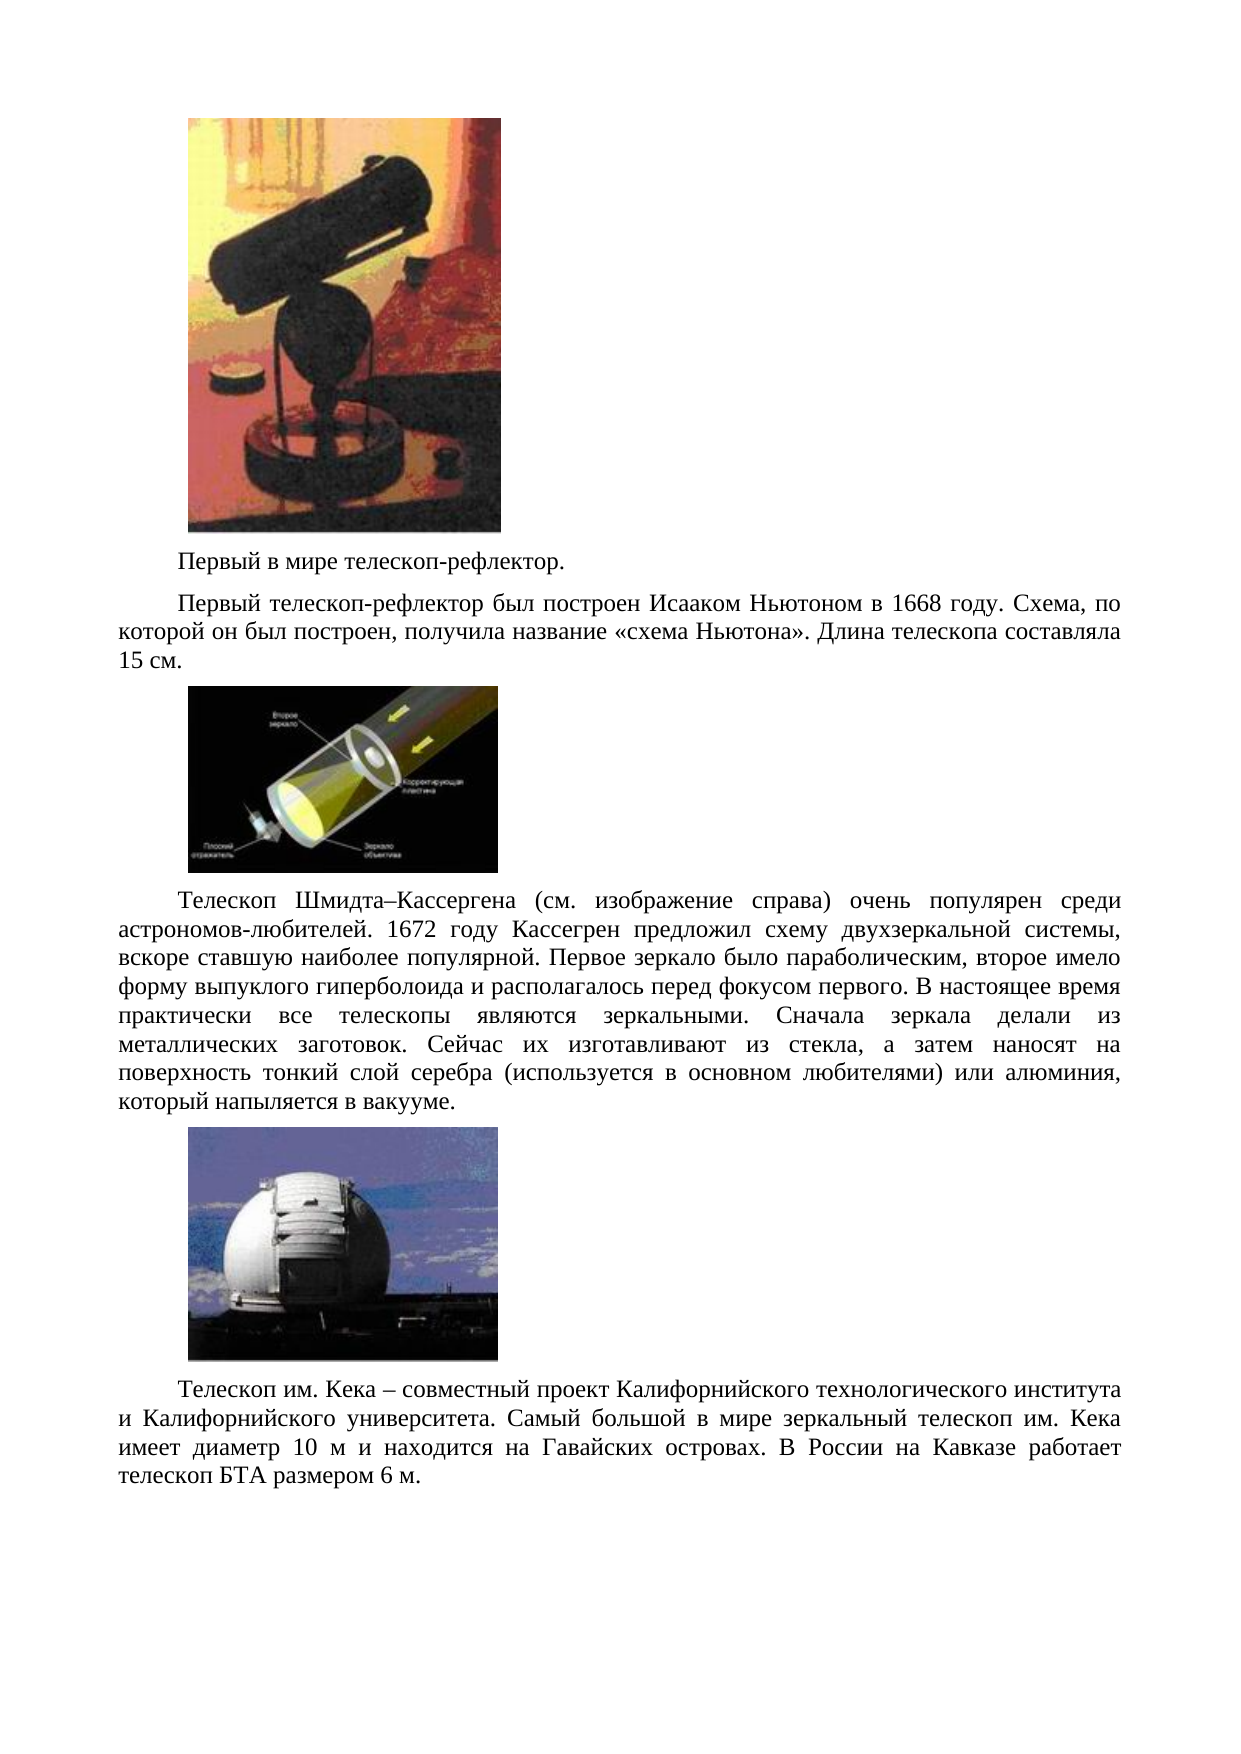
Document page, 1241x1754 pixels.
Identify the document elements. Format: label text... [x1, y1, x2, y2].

text Первый в мире телескоп-рефлектор. [118, 546, 1122, 575]
picture [188, 118, 501, 534]
picture [188, 686, 498, 873]
text Первый телескоп-рефлектор был построен Исааком Ньютоном в 1668 году. Схема, по которой он был построен, получила название «схема Ньютона». Длина телескопа составляла 15 см. [118, 588, 1122, 674]
text Телескоп им. Кека – совместный проект Калифорнийского технологического института и Калифорнийского университета. Самый большой в мире зеркальный телескоп им. Кека имеет диаметр 10 м и находится на Гавайских островах. В России на Кавказе работает телескоп БТА размером 6 м. [118, 1374, 1122, 1489]
picture [188, 1127, 498, 1362]
text Телескоп Шмидта–Кассергена (см. изображение справа) очень популярен среди астрономов-любителей. 1672 году Кассегрен предложил схему двухзеркальной системы, вскоре ставшую наиболее популярной. Первое зеркало было параболическим, второе имело форму выпуклого гиперболоида и располагалось перед фокусом первого. В настоящее время практически все телескопы являются зеркальными. Сначала зеркала делали из металлических заготовок. Сейчас их изготавливают из стекла, а затем наносят на поверхность тонкий слой серебра (используется в основном любителями) или алюминия, который напыляется в вакууме. [118, 885, 1122, 1115]
